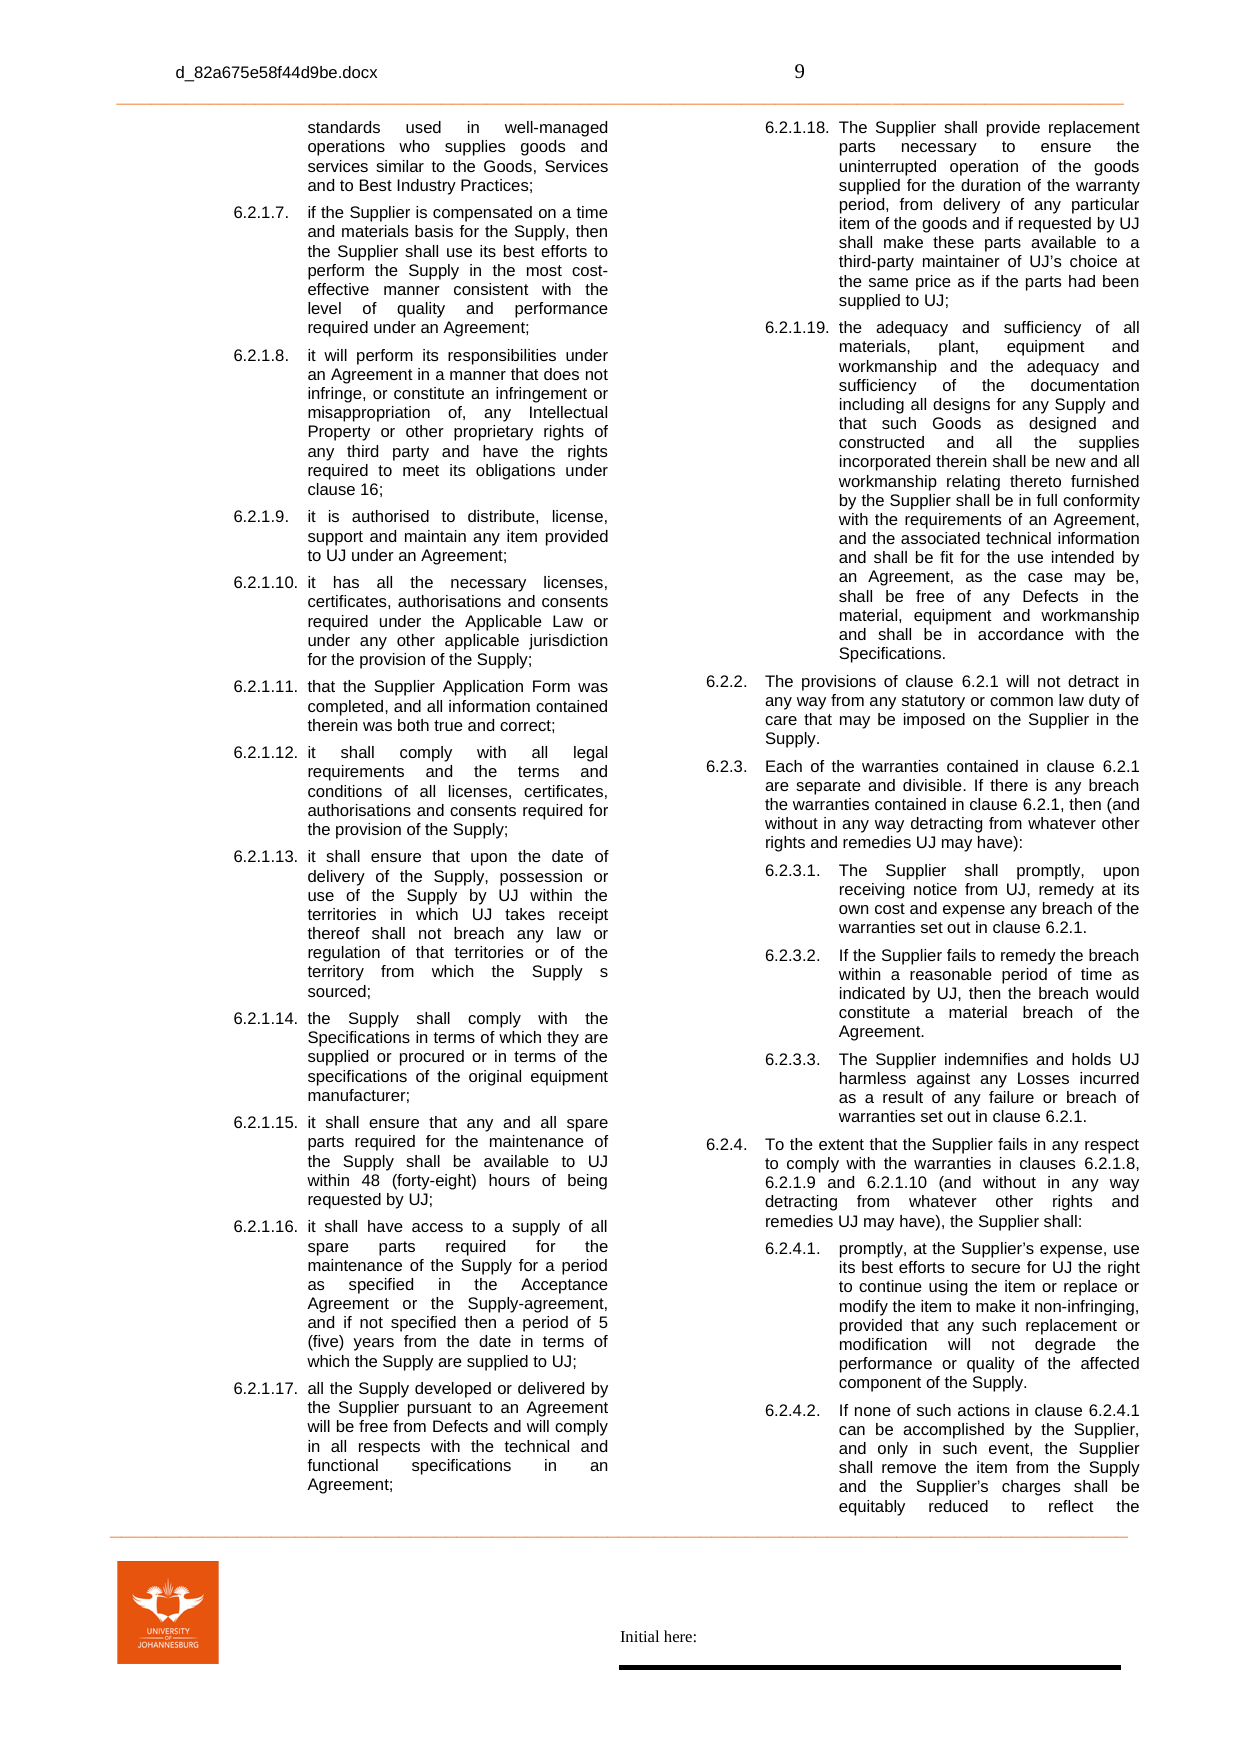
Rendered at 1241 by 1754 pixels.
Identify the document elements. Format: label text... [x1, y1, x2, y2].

list it shall comply with all legal requirements and the terms and conditions of all licenses, certificates, authorisations and consents required for the provision of the Supply; [233, 743, 608, 839]
list it shall ensure that any and all spare parts required for the maintenance of the Supply shall be available to UJ within 48 (forty-eight) hours of being requested by UJ; [233, 1113, 608, 1209]
list that the Supplier Application Form was completed, and all information contained therein was both true and correct; [233, 677, 608, 735]
list if the Supplier is compensated on a time and materials basis for the Supply, then the Supplier shall use its best efforts to perform the Supply in the most cost-effective manner consistent with the level of quality and performance required under an Agreement; [233, 203, 608, 337]
list The Supplier shall provide replacement parts necessary to ensure the uninterrupted operation of the goods supplied for the duration of the warranty period, from delivery of any particular item of the goods and if requested by UJ shall make these parts available to a third-party maintainer of UJ’s choice at the same price as if the parts had been supplied to UJ; [765, 118, 1140, 310]
list To the extent that the Supplier fails in any respect to comply with the warranties in clauses 6.2.1.8, 6.2.1.9 and 6.2.1.10 (and without in any way detracting from whatever other rights and remedies UJ may have), the Supplier shall: [706, 1135, 1140, 1231]
list If the Supplier fails to remedy the breach within a reasonable period of time as indicated by UJ, then the breach would constitute a material breach of the Agreement. [765, 946, 1140, 1041]
list all the Supply developed or delivered by the Supplier pursuant to an Agreement will be free from Defects and will comply in all respects with the technical and functional specifications in an Agreement; [233, 1379, 608, 1494]
list The Supplier indemnifies and holds UJ harmless against any Losses incurred as a result of any failure or breach of warranties set out in clause 6.2.1. [765, 1050, 1140, 1126]
list it will perform its responsibilities under an Agreement in a manner that does not infringe, or constitute an infringement or misappropriation of, any Intellectual Property or other proprietary rights of any third party and have the rights required to meet its obligations under clause 16; [233, 346, 608, 499]
list it has all the necessary licenses, certificates, authorisations and consents required under the Applicable Law or under any other applicable jurisdiction for the provision of the Supply; [233, 573, 608, 669]
list Each of the warranties contained in clause 6.2.1 are separate and divisible. If there is any breach the warranties contained in clause 6.2.1, then (and without in any way detracting from whatever other rights and remedies UJ may have): [706, 756, 1140, 852]
list it shall ensure that upon the date of delivery of the Supply, possession or use of the Supply by UJ within the territories in which UJ takes receipt thereof shall not breach any law or regulation of that territories or of the territory from which the Supply s sourced; [233, 847, 608, 1001]
picture [117, 1561, 219, 1664]
list promptly, at the Supplier’s expense, use its best efforts to secure for UJ the right to continue using the item or replace or modify the item to make it non-infringing, provided that any such replacement or modification will not degrade the performance or quality of the affected component of the Supply. [765, 1239, 1140, 1392]
list the Supply shall comply with the Specifications in terms of which they are supplied or procured or in terms of the specifications of the original equipment manufacturer; [233, 1009, 608, 1105]
list the adequacy and sufficiency of all materials, plant, equipment and workmanship and the adequacy and sufficiency of the documentation including all designs for any Supply and that such Goods as designed and constructed and all the supplies incorporated therein shall be new and all workmanship relating thereto furnished by the Supplier shall be in full conformity with the requirements of an Agreement, and the associated technical information and shall be fit for the use intended by an Agreement, as the case may be, shall be free of any Defects in the material, equipment and workmanship and shall be in accordance with the Specifications. [765, 318, 1140, 663]
list The Supplier shall promptly, upon receiving notice from UJ, remedy at its own cost and expense any breach of the warranties set out in clause 6.2.1. [765, 861, 1140, 937]
list it is authorised to distribute, license, support and maintain any item provided to UJ under an Agreement; [233, 507, 608, 565]
list The provisions of clause 6.2.1 will not detract in any way from any statutory or common law duty of care that may be imposed on the Supplier in the Supply. [706, 671, 1140, 748]
list it shall have access to a supply of all spare parts required for the maintenance of the Supply for a period as specified in the Acceptance Agreement or the Supply-agreement, and if not specified then a period of 5 (five) years from the date in terms of which the Supply are supplied to UJ; [233, 1217, 608, 1371]
